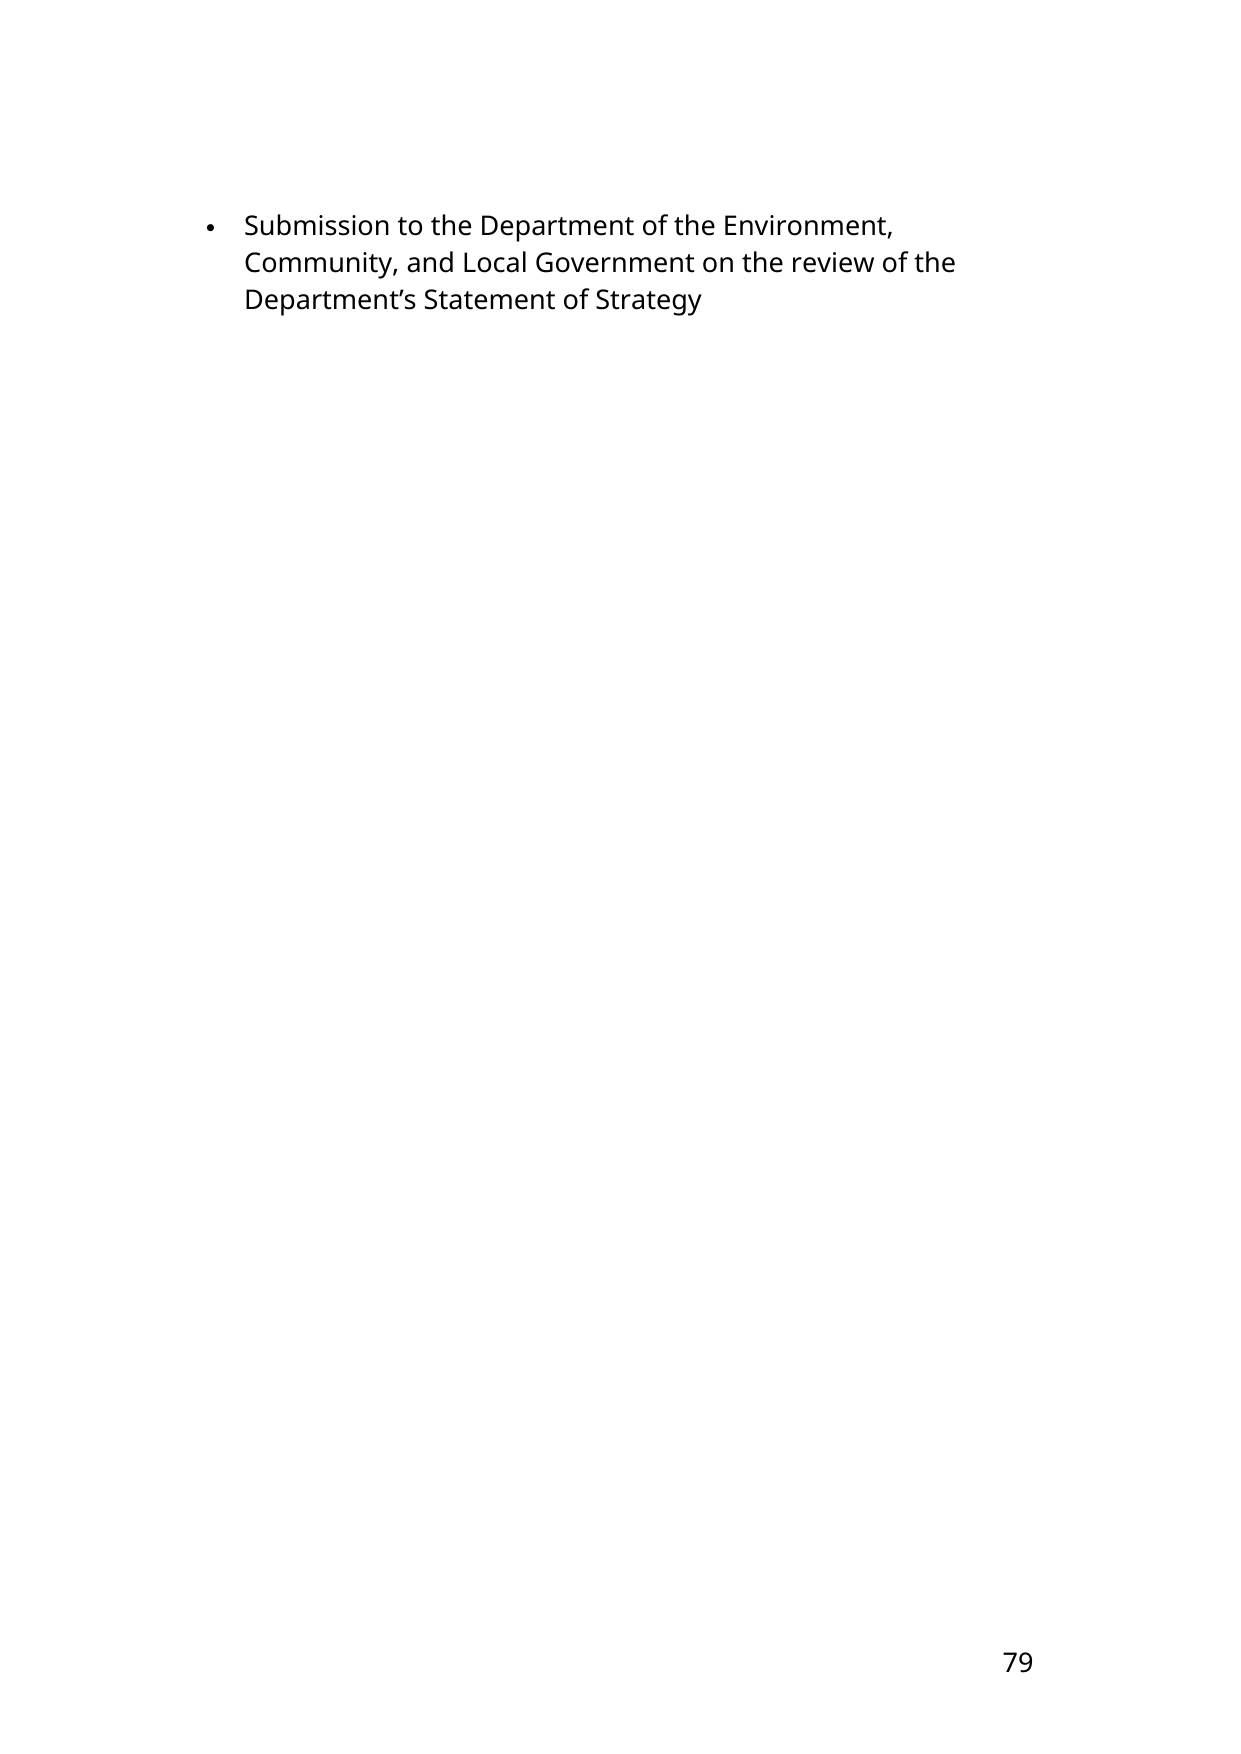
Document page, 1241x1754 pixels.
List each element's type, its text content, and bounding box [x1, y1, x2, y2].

list Submission to the Department of the Environment, Community, and Local Government on the review of the Department’s Statement of StrategyNational Disability Authority 25 Clyde Road, Dublin 4 Telephone: (01) 608 0400 Fax: (01) 660 9935 www.nda.ie [207, 207, 1033, 317]
